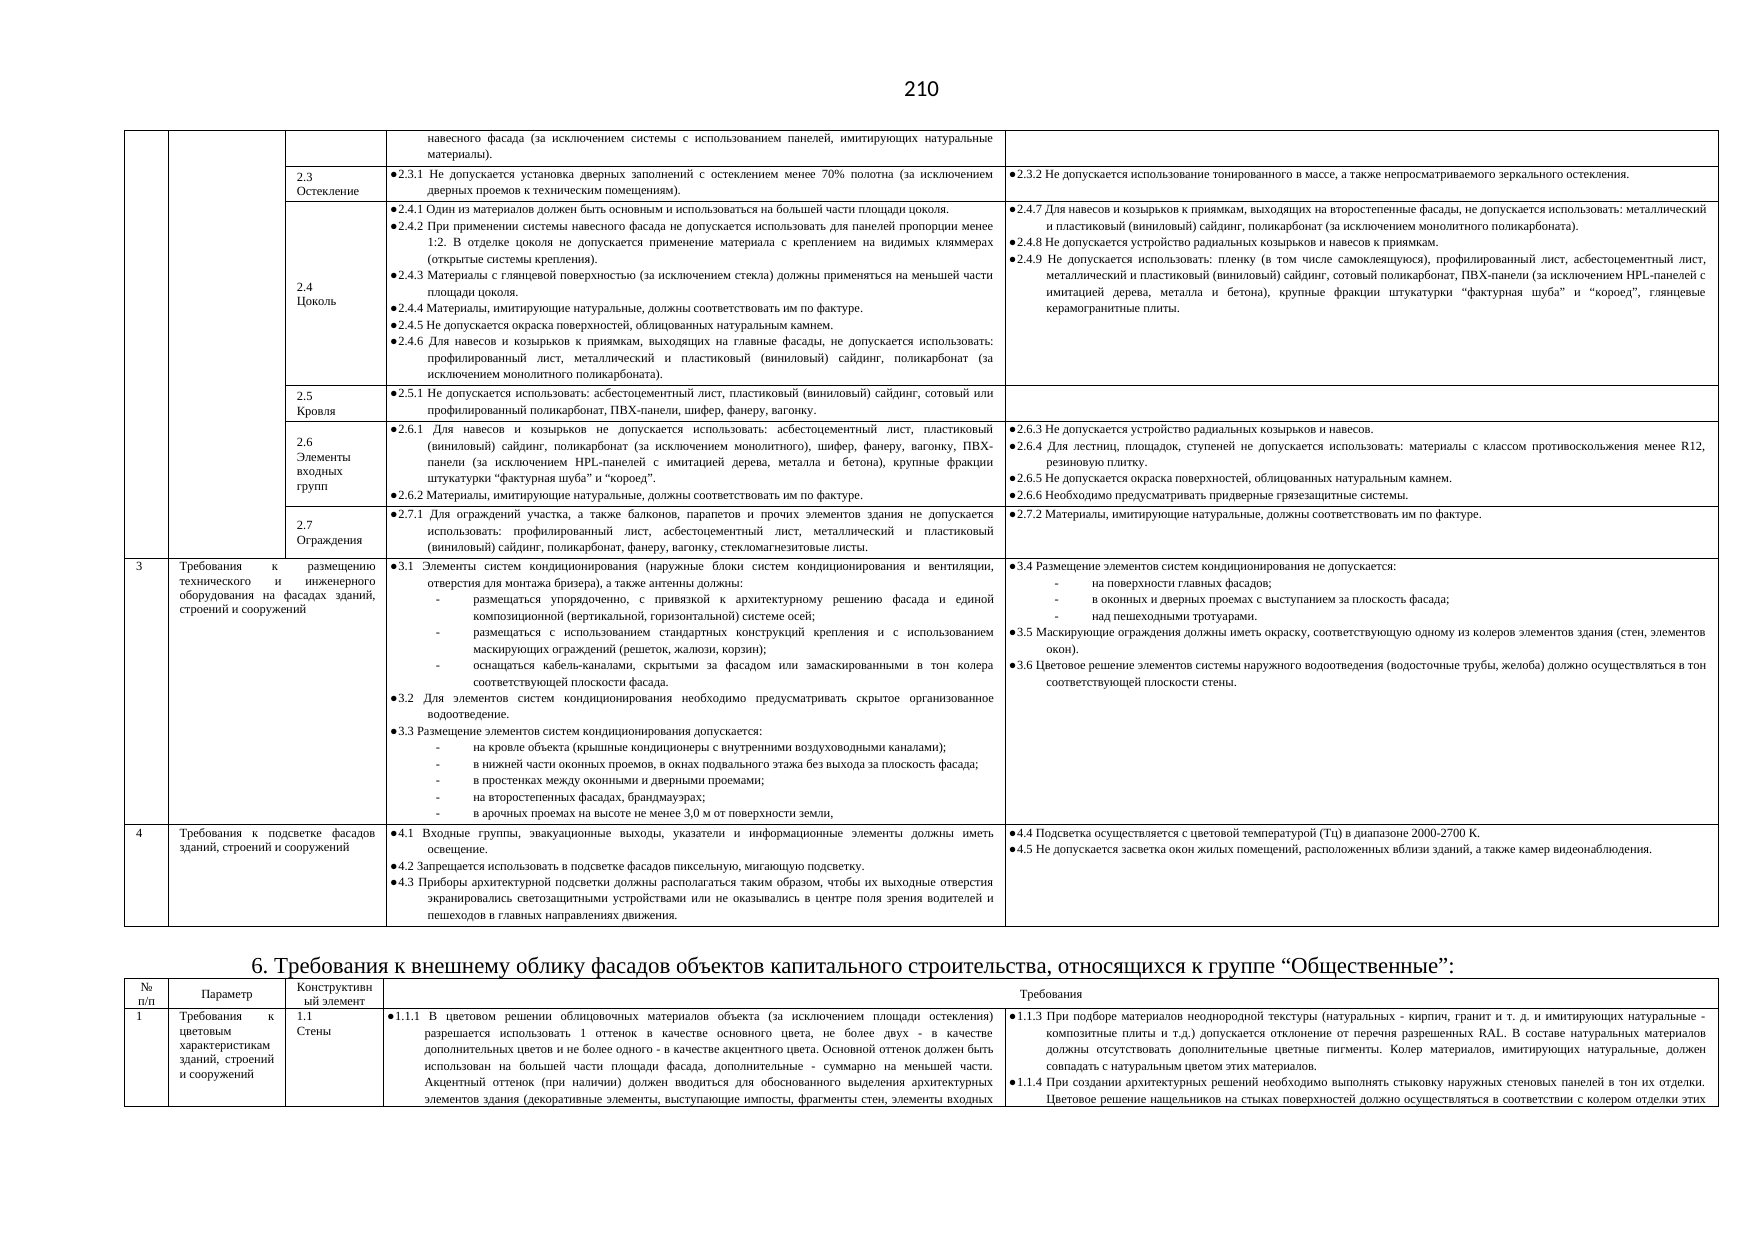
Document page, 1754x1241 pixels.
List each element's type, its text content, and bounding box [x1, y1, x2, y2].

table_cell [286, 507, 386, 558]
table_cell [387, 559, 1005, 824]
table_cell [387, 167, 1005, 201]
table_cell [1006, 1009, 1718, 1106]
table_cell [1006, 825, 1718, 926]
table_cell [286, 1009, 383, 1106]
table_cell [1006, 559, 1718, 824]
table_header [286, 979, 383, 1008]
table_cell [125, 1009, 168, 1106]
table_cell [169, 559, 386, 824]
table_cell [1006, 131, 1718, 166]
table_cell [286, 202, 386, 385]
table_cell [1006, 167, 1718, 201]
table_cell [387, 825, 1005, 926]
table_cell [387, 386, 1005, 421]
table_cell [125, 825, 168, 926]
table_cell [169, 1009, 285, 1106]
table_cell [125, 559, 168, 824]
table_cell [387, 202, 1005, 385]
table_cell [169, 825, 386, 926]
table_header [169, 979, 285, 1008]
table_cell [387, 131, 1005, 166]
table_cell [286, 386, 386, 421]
text 6. Требования к внешнему облику фасадов объектов капитального строительства, относящихся к группе “Общественные”: [177, 952, 1698, 978]
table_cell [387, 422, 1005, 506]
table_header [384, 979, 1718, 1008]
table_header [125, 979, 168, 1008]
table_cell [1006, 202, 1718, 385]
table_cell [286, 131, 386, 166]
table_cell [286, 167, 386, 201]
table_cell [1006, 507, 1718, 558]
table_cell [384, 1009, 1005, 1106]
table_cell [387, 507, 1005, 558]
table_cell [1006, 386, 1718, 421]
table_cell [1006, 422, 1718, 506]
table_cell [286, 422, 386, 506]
